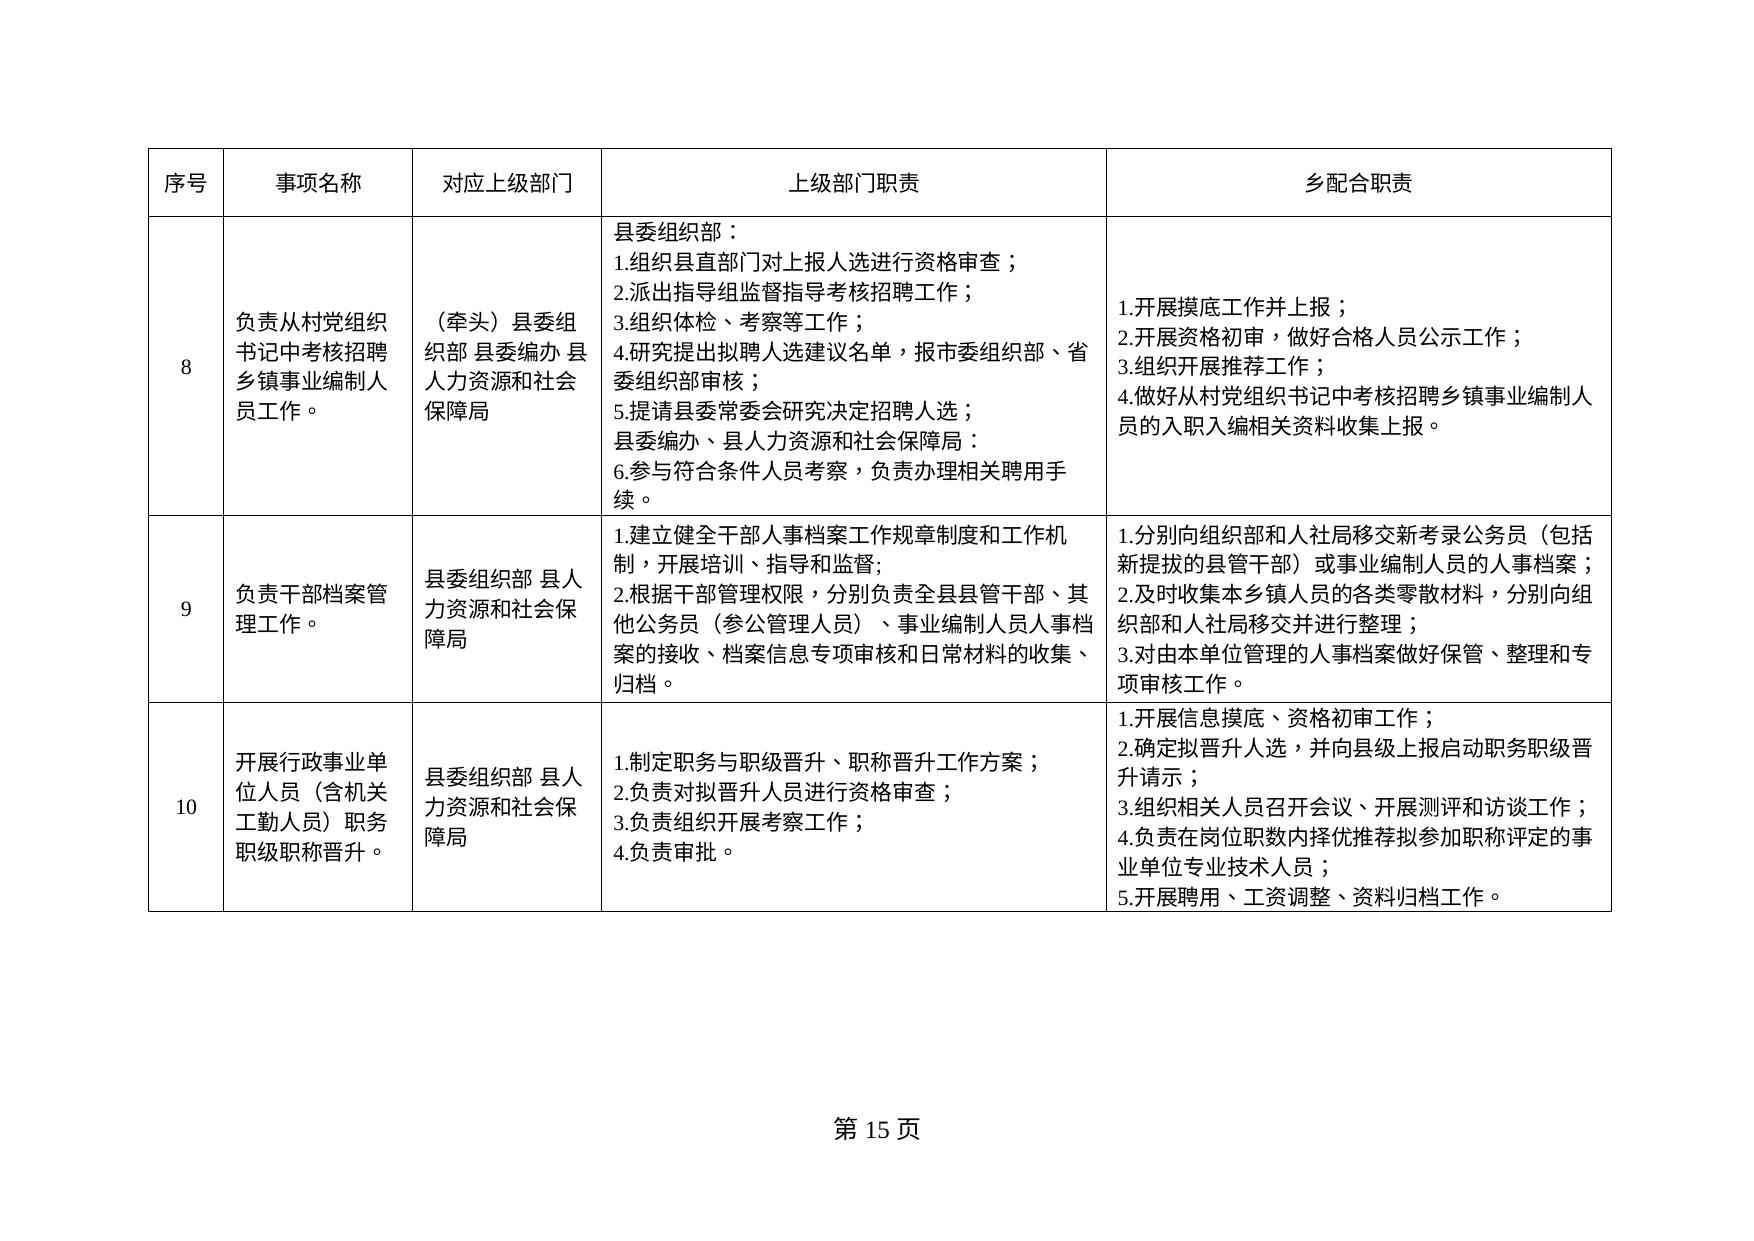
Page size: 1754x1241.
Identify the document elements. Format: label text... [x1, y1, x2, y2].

table_header 乡配合职责 [1107, 149, 1611, 216]
table_cell 1.建立健全干部人事档案工作规章制度和工作机制，开展培训、指导和监督; 2.根据干部管理权限，分别负责全县县管干部、其他公务员（参公管理人员）、事业编制人员人事档案的接收、档案信息专项审核和日常材料的收集、归档。 [602, 516, 1106, 702]
table_header 上级部门职责 [602, 149, 1106, 216]
table_header 序号 [149, 149, 223, 216]
table_cell 县委组织部： 1.组织县直部门对上报人选进行资格审查； 2.派出指导组监督指导考核招聘工作； 3.组织体检、考察等工作； 4.研究提出拟聘人选建议名单，报市委组织部、省委组织部审核； 5.提请县委常委会研究决定招聘人选； 县委编办、县人力资源和社会保障局： 6.参与符合条件人员考察，负责办理相关聘用手续。 [602, 217, 1106, 515]
table_cell 8 [149, 217, 223, 515]
table_cell （牵头）县委组织部 县委编办 县人力资源和社会保障局 [413, 217, 601, 515]
table_cell 县委组织部 县人力资源和社会保障局 [413, 516, 601, 702]
table_cell 负责干部档案管理工作。 [224, 516, 412, 702]
table_cell 10 [149, 703, 223, 911]
table_cell 1.开展摸底工作并上报； 2.开展资格初审，做好合格人员公示工作； 3.组织开展推荐工作； 4.做好从村党组织书记中考核招聘乡镇事业编制人员的入职入编相关资料收集上报。 [1107, 217, 1611, 515]
table_cell 县委组织部 县人力资源和社会保障局 [413, 703, 601, 911]
table_cell 9 [149, 516, 223, 702]
table_cell 开展行政事业单位人员（含机关工勤人员）职务职级职称晋升。 [224, 703, 412, 911]
table_header 对应上级部门 [413, 149, 601, 216]
table_cell 1.制定职务与职级晋升、职称晋升工作方案； 2.负责对拟晋升人员进行资格审查； 3.负责组织开展考察工作； 4.负责审批。 [602, 703, 1106, 911]
table_cell 1.分别向组织部和人社局移交新考录公务员（包括新提拔的县管干部）或事业编制人员的人事档案； 2.及时收集本乡镇人员的各类零散材料，分别向组织部和人社局移交并进行整理； 3.对由本单位管理的人事档案做好保管、整理和专项审核工作。 [1107, 516, 1611, 702]
table_cell 1.开展信息摸底、资格初审工作； 2.确定拟晋升人选，并向县级上报启动职务职级晋升请示； 3.组织相关人员召开会议、开展测评和访谈工作； 4.负责在岗位职数内择优推荐拟参加职称评定的事业单位专业技术人员； 5.开展聘用、工资调整、资料归档工作。 [1107, 703, 1611, 911]
table_cell 负责从村党组织书记中考核招聘乡镇事业编制人员工作。 [224, 217, 412, 515]
table_header 事项名称 [224, 149, 412, 216]
